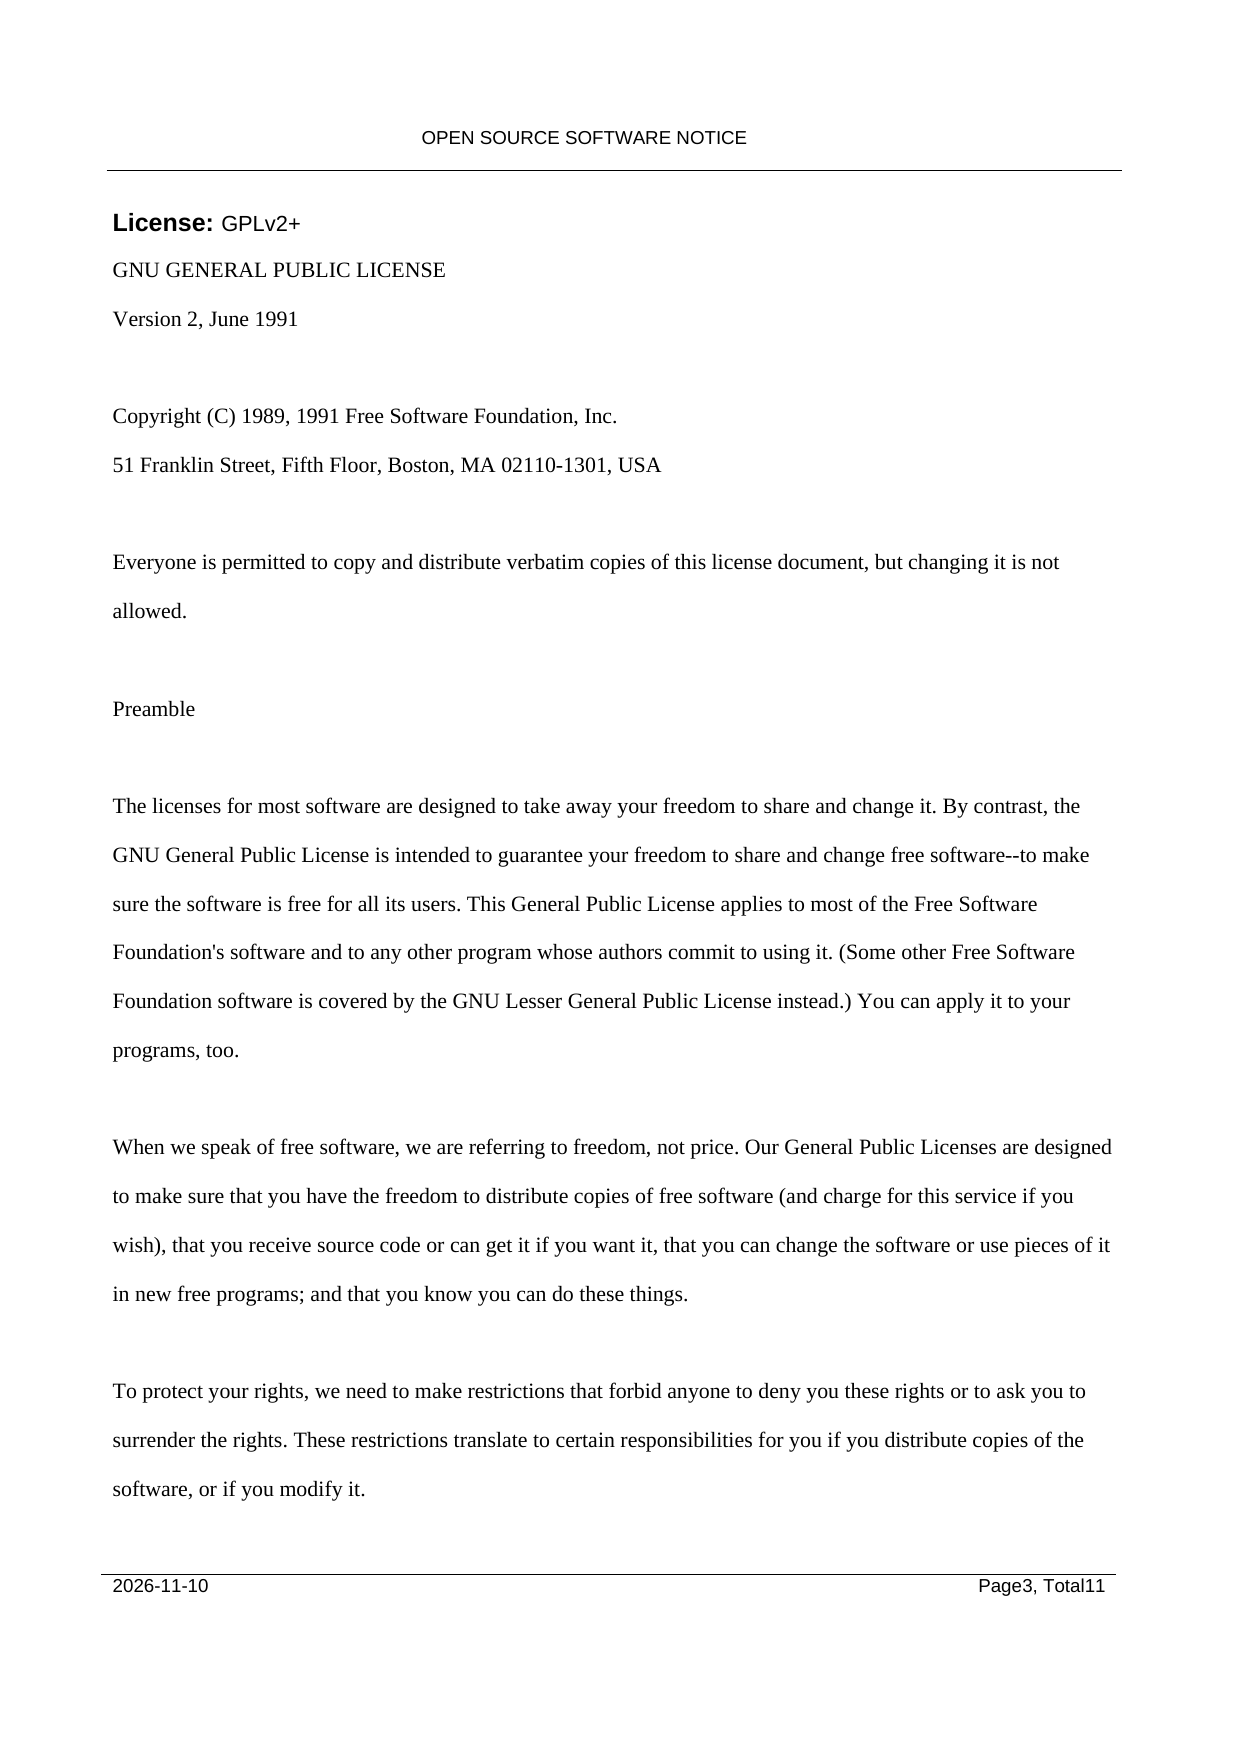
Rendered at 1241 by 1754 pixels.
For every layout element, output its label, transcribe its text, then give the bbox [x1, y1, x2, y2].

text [112, 253, 1128, 1504]
text License: GPLv2+ [112, 206, 1128, 239]
